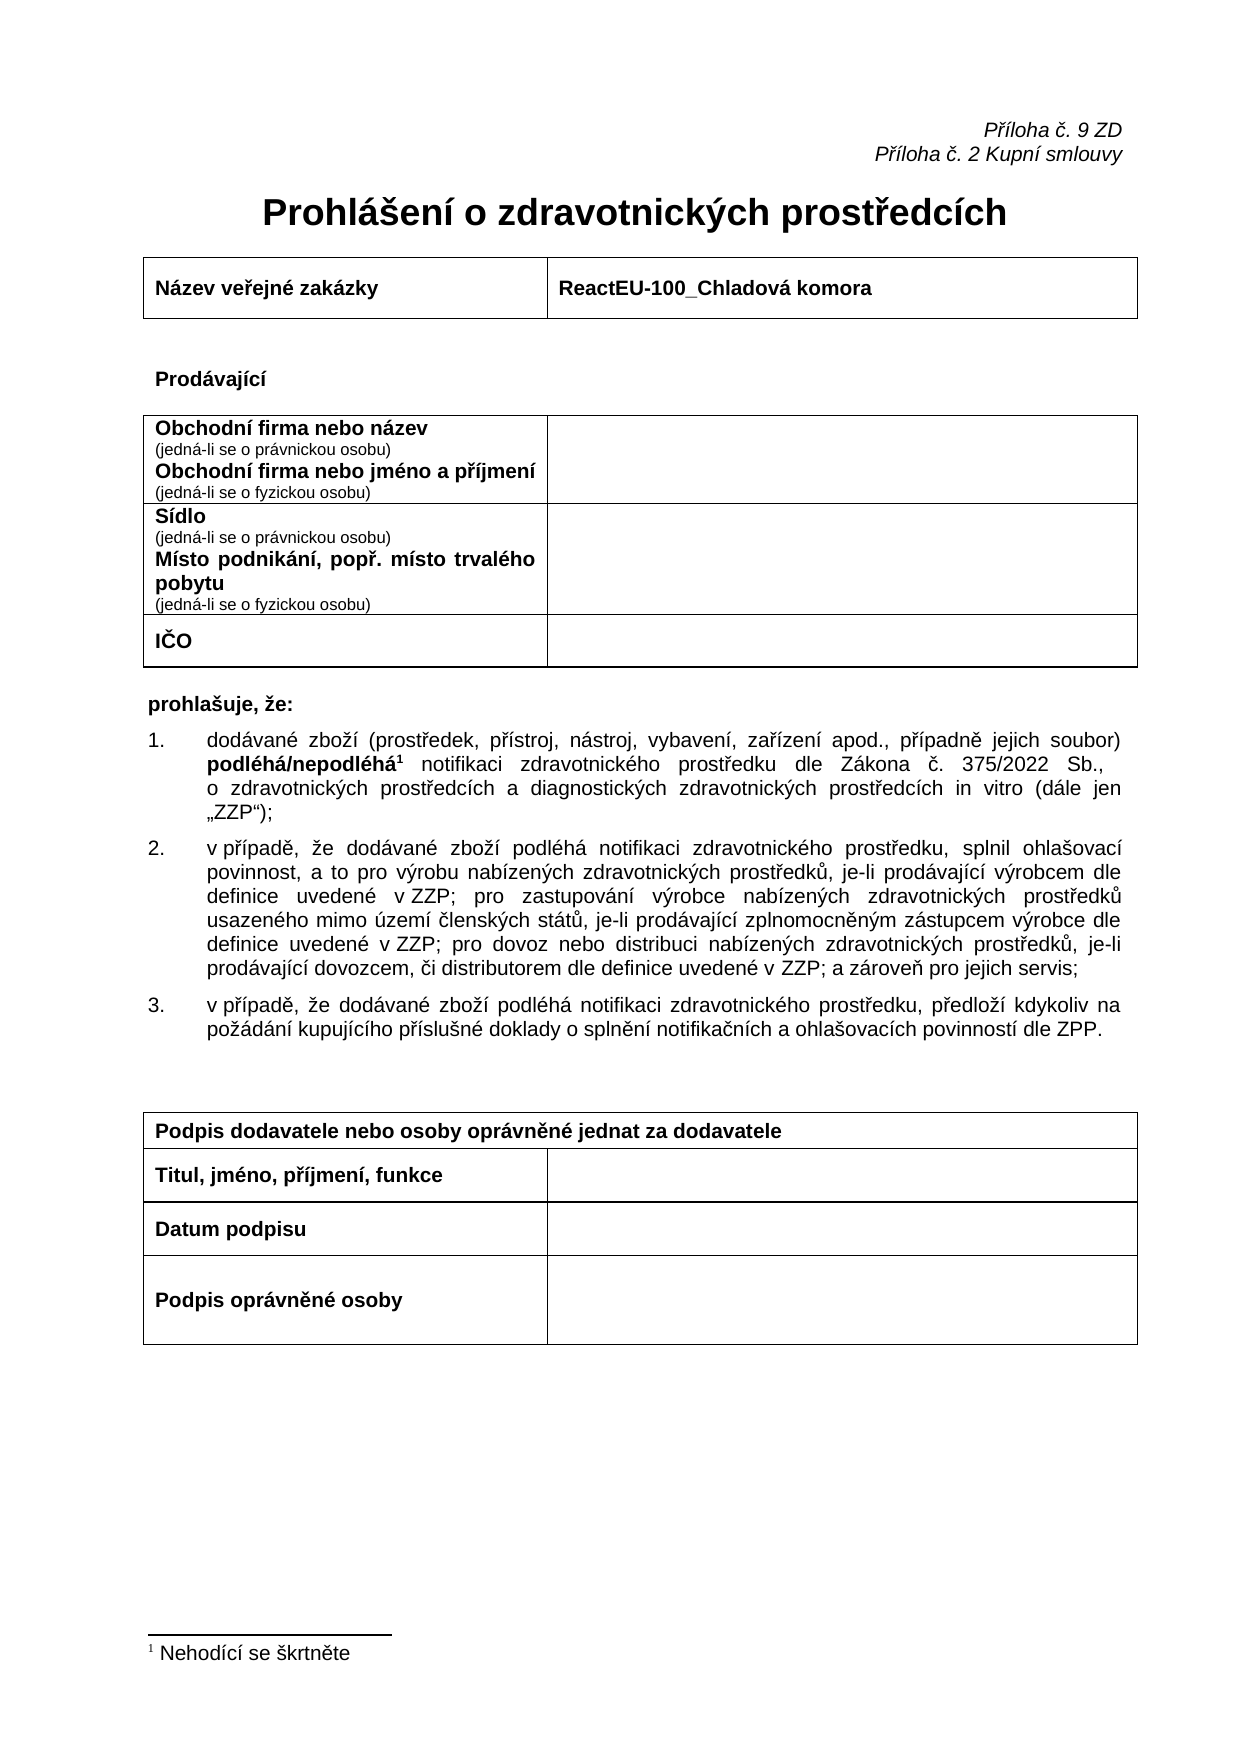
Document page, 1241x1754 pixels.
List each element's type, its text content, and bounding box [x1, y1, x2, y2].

text prohlašuje, že: [148, 691, 1122, 715]
table_cell [548, 615, 1137, 666]
table_cell Sídlo (jedná-li se o právnickou osobu) Místo podnikání, popř. místo trvalého pobytu (jedná-li se o fyzickou osobu) [144, 504, 547, 614]
table_cell [548, 1256, 1137, 1344]
table_header Název veřejné zakázky [144, 258, 547, 318]
table_cell [548, 1203, 1137, 1254]
text Prodávající [155, 367, 1122, 391]
table_cell [548, 1149, 1137, 1201]
table_cell [548, 504, 1137, 614]
table_cell Titul, jméno, příjmení, funkce [144, 1149, 547, 1201]
table_cell IČO [144, 615, 547, 666]
table_header Obchodní firma nebo název (jedná-li se o právnickou osobu) Obchodní firma nebo jméno a příjmení (jedná-li se o fyzickou osobu) [144, 416, 547, 502]
list dodávané zboží (prostředek, přístroj, nástroj, vybavení, zařízení apod., případně jejich soubor) podléhá/nepodléhá notifikaci zdravotnického prostředku dle Zákona č. 375/2022 Sb., o zdravotnických prostředcích a diagnostických zdravotnických prostředcích in vitro (dále jen „ZZP“); [148, 728, 1122, 824]
subtitle Prohlášení o zdravotnických prostředcích [148, 190, 1122, 233]
table_header ReactEU-100_Chladová komora [548, 258, 1137, 318]
text Příloha č. 2 Kupní smlouvy [148, 142, 1122, 166]
text Příloha č. 9 ZD [148, 118, 1122, 142]
table_header [548, 416, 1137, 502]
table_cell Datum podpisu [144, 1203, 547, 1254]
table_header Podpis dodavatele nebo osoby oprávněné jednat za dodavatele [144, 1113, 1137, 1148]
table_cell Podpis oprávněné osoby [144, 1256, 547, 1344]
list v případě, že dodávané zboží podléhá notifikaci zdravotnického prostředku, předloží kdykoliv na požádání kupujícího příslušné doklady o splnění notifikačních a ohlašovacích povinností dle ZPP. [148, 992, 1122, 1040]
list v případě, že dodávané zboží podléhá notifikaci zdravotnického prostředku, splnil ohlašovací povinnost, a to pro výrobu nabízených zdravotnických prostředků, je-li prodávající výrobcem dle definice uvedené v ZZP; pro zastupování výrobce nabízených zdravotnických prostředků usazeného mimo území členských států, je-li prodávající zplnomocněným zástupcem výrobce dle definice uvedené v ZZP; pro dovoz nebo distribuci nabízených zdravotnických prostředků, je-li prodávající dovozcem, či distributorem dle definice uvedené v ZZP; a zároveň pro jejich servis; [148, 836, 1122, 980]
